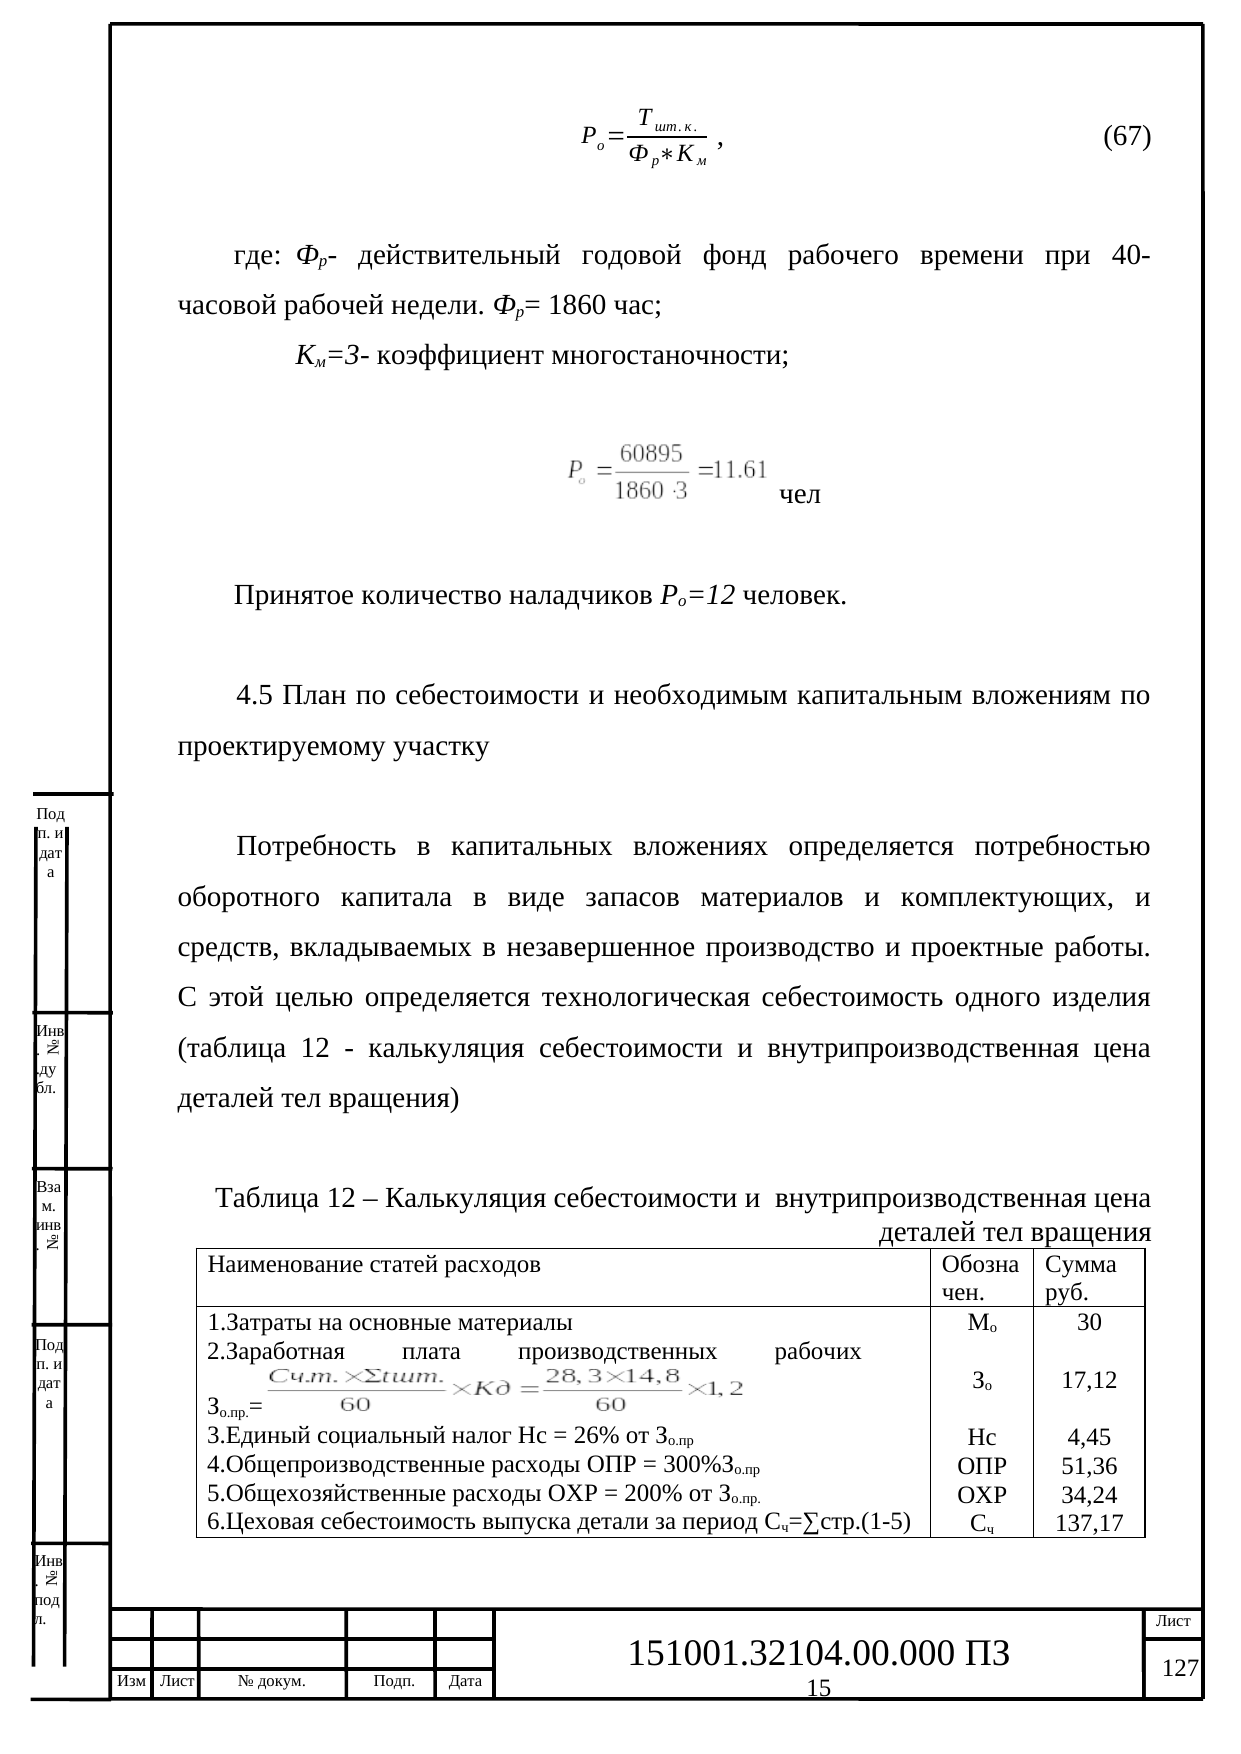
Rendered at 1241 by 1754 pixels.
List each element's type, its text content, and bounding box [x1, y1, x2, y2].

table_header Обозначен. [931, 1249, 1033, 1306]
text Потребность в капитальных вложениях определяется потребностью оборотного капитала в виде запасов материалов и комплектующих, и средств, вкладываемых в незавершенное производство и проектные работы. С этой целью определяется технологическая себестоимость одного изделия (таблица 12 - калькуляция себестоимости и внутрипроизводственная цена деталей тел вращения) [177, 828, 1152, 1113]
text Км=3- коэффициент многостаночности; [177, 337, 1152, 371]
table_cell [931, 1307, 1033, 1537]
text 4.5 План по себестоимости и необходимым капитальным вложениям по проектируемому участку [177, 677, 1152, 761]
table_header Сумма руб. [1034, 1249, 1144, 1306]
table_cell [197, 1307, 930, 1537]
table_header Наименование статей расходов [197, 1249, 930, 1306]
text Принятое количество наладчиков Ро=12 человек. [177, 577, 1152, 610]
text Таблица 12 – Калькуляция себестоимости и внутрипроизводственная цена деталей тел вращения [177, 1181, 1152, 1248]
text где: Фр- действительный годовой фонд рабочего времени при 40- часовой рабочей недели. Фр= 1860 час; [177, 237, 1152, 321]
text чел [177, 438, 1152, 510]
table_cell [1034, 1307, 1144, 1537]
text , (67) [177, 103, 1152, 170]
